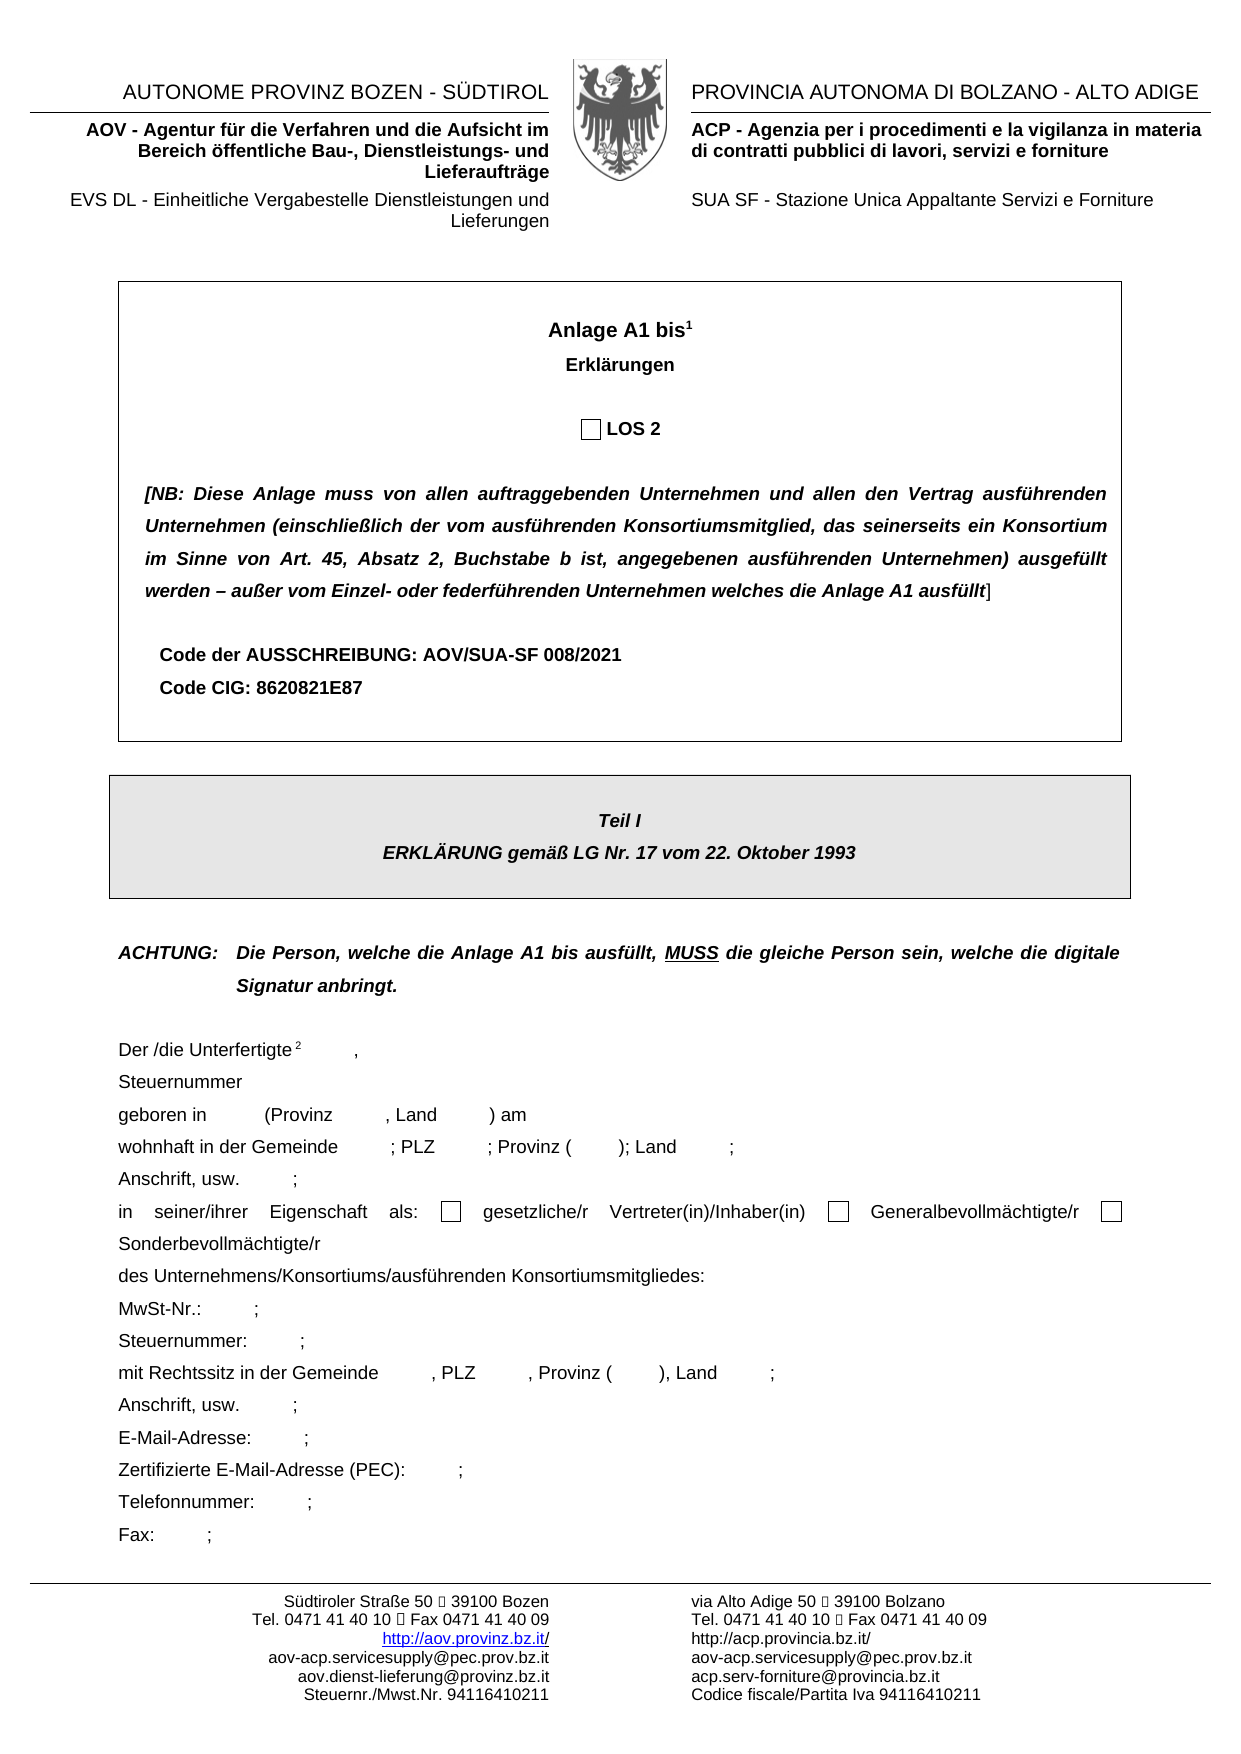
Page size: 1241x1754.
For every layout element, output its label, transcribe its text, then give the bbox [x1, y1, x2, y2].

picture [573, 59, 667, 181]
text Telefonnummer: ; [118, 1491, 1122, 1513]
text ACHTUNG: Die Person, welche die Anlage A1 bis ausfüllt, MUSS die gleiche Person sein, welche die digitale Signatur anbringt. [118, 942, 1122, 996]
text Teil I [110, 807, 1130, 831]
text mit Rechtssitz in der Gemeinde , PLZ , Provinz ( ), Land ; [118, 1362, 1122, 1383]
text wohnhaft in der Gemeinde ; PLZ ; Provinz ( ); Land ; [118, 1136, 1122, 1157]
text Anschrift, usw. ; [118, 1394, 1122, 1416]
text Steuernummer: ; [118, 1330, 1122, 1351]
text MwSt-Nr.: ; [118, 1297, 1122, 1319]
text Anschrift, usw. ; [118, 1168, 1122, 1190]
table_header Anlage A1 bis Erklärungen LOS 2 [NB: Diese Anlage muss von allen auftraggebenden Unternehmen und allen den Vertrag ausführenden Unternehmen (einschließlich der vom ausführenden Konsortiumsmitglied, das seinerseits ein Konsortium im Sinne von Art. 45, Absatz 2, Buchstabe b ist, angegebenen ausführenden Unternehmen) ausgefüllt werden – außer vom Einzel- oder federführenden Unternehmen welches die Anlage A1 ausfüllt] Code der AUSSCHREIBUNG: AOV/SUA-SF 008/2021 Code CIG: 8620821E87 [119, 282, 1121, 741]
text geboren in (Provinz , Land ) am [118, 1104, 1122, 1125]
text in seiner/ihrer Eigenschaft als: gesetzliche/r Vertreter(in)/Inhaber(in) Generalbevollmächtigte/r Sonderbevollmächtigte/r [118, 1201, 1122, 1254]
text ERKLÄRUNG gemäß LG Nr. 17 vom 22. Oktober 1993 [110, 839, 1130, 864]
text E-Mail-Adresse: ; [118, 1427, 1122, 1448]
text Steuernummer [118, 1071, 1122, 1093]
text Der /die Unterfertigte , [118, 1039, 1122, 1061]
text Fax: ; [118, 1523, 1122, 1545]
text des Unternehmens/Konsortiums/ausführenden Konsortiumsmitgliedes: [118, 1265, 1122, 1287]
text Zertifizierte E-Mail-Adresse (PEC): ; [118, 1459, 1122, 1480]
